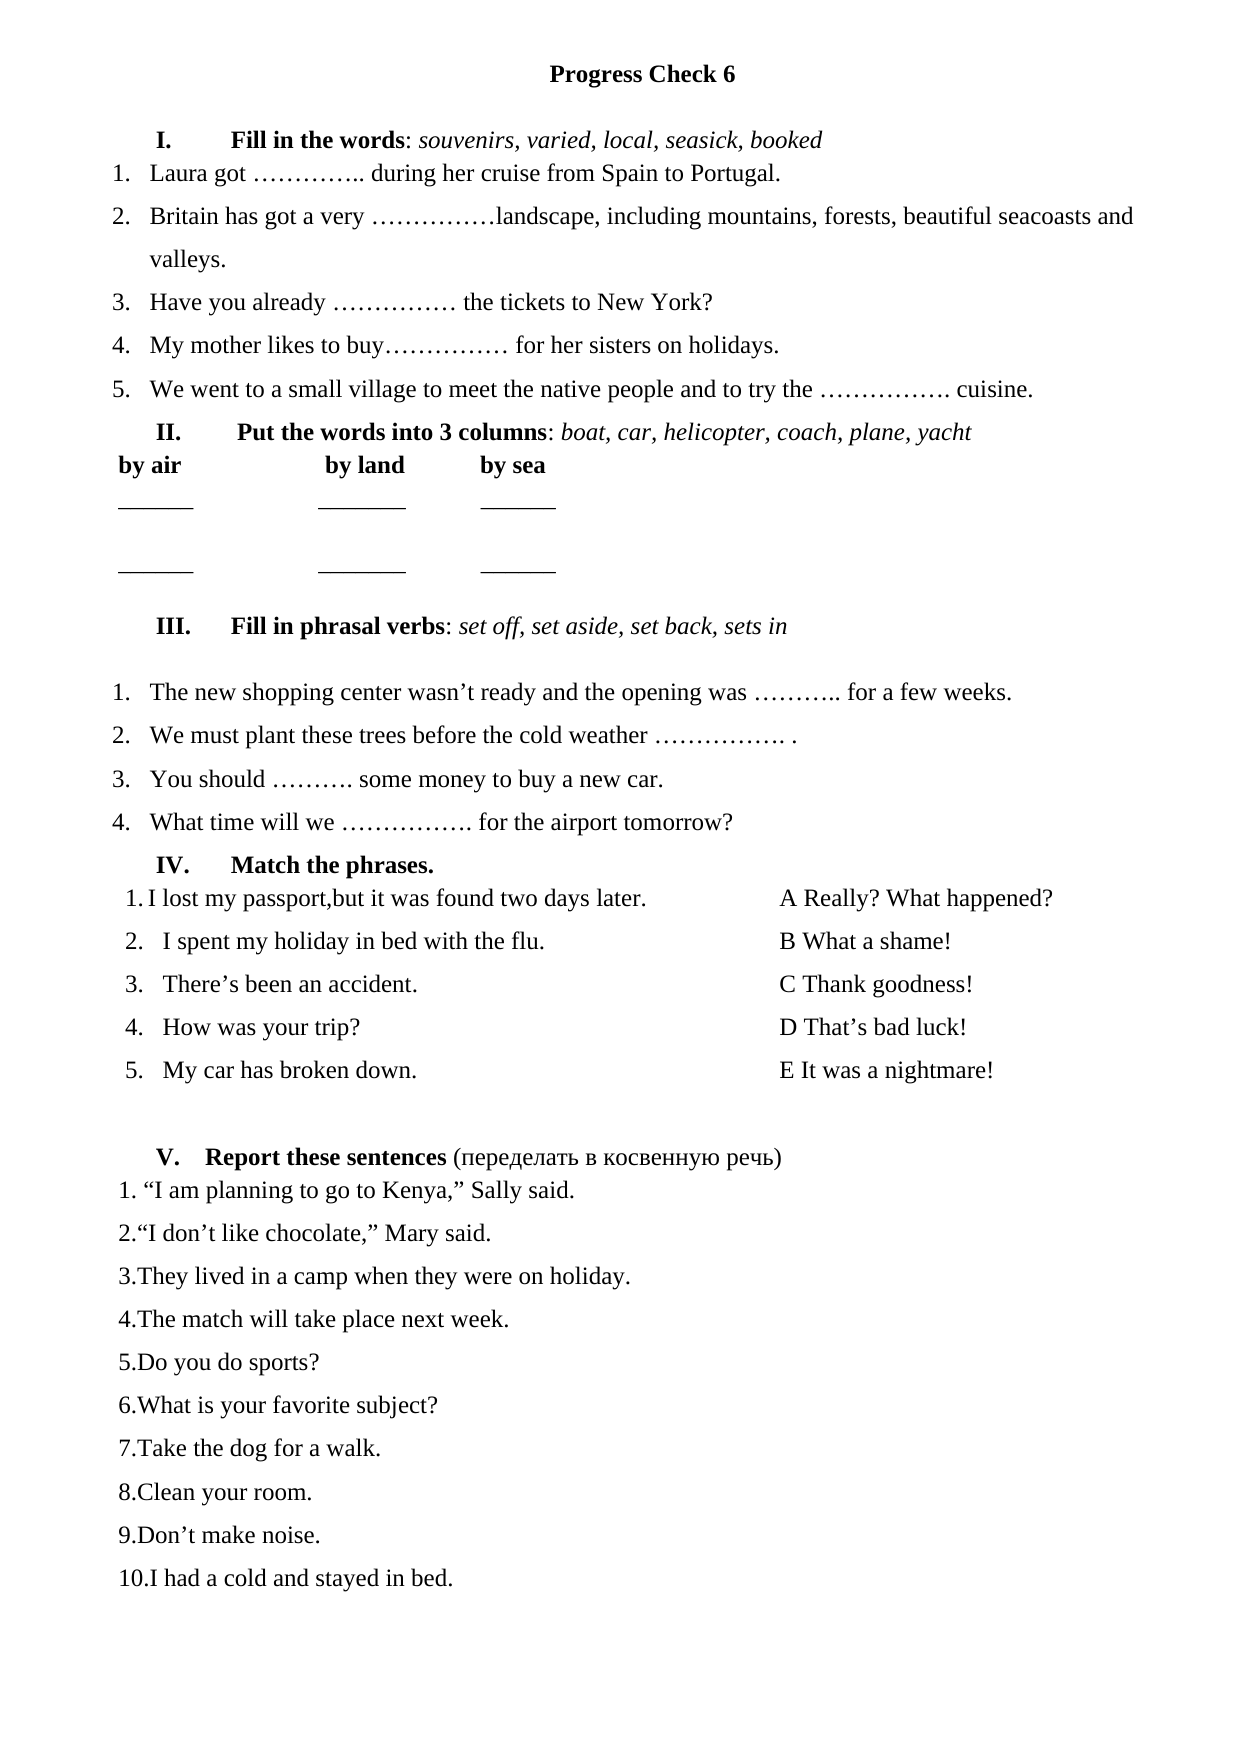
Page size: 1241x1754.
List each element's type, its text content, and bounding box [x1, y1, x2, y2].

table_header A Really? What happened? B What a shame! C Thank goodness! D That’s bad luck! E It was a nightmare! [768, 883, 1163, 1142]
text 7.Take the dog for a walk. [118, 1433, 1167, 1462]
list Britain has got a very ……………landscape, including mountains, forests, beautiful seacoasts and valleys. [112, 201, 1167, 273]
text 5.Do you do sports? [118, 1347, 1167, 1376]
text 8.Clean your room. [118, 1477, 1167, 1505]
text Progress Check 6 [118, 59, 1167, 88]
text 1. “I am planning to go to Kenya,” Sally said. [118, 1175, 1167, 1203]
list Fill in the words: souvenirs, varied, local, seasick, booked [156, 125, 1167, 154]
list My mother likes to buy…………… for her sisters on holidays. [112, 331, 1167, 359]
text by air by land by sea [118, 450, 1167, 479]
text V. Report these sentences (переделать в косвенную речь) [118, 1142, 1167, 1170]
list Have you already …………… the tickets to New York? [112, 287, 1167, 316]
list Put the words into 3 columns: boat, car, helicopter, coach, plane, yacht [156, 417, 1167, 446]
text 9.Don’t make noise. [118, 1520, 1167, 1548]
text ______ _______ ______ [118, 483, 1167, 512]
table_header I lost my passport,but it was found two days later. I spent my holiday in bed with the flu. There’s been an accident. How was your trip? My car has broken down. [107, 883, 768, 1142]
text 6.What is your favorite subject? [118, 1390, 1167, 1419]
list Match the phrases. [156, 850, 1167, 879]
text 2.“I don’t like chocolate,” Mary said. [118, 1218, 1167, 1247]
list We must plant these trees before the cold weather ……………. . [112, 721, 1167, 749]
list We went to a small village to meet the native people and to try the ……………. cuisine. [112, 374, 1167, 402]
text 10.I had a cold and stayed in bed. [118, 1563, 1167, 1592]
list Laura got ………….. during her cruise from Spain to Portugal. [112, 158, 1167, 187]
list What time will we ……………. for the airport tomorrow? [112, 807, 1167, 836]
text 4.The match will take place next week. [118, 1304, 1167, 1333]
list You should ………. some money to buy a new car. [112, 764, 1167, 792]
text ______ _______ ______ [118, 547, 1167, 576]
list The new shopping center wasn’t ready and the opening was ……….. for a few weeks. [112, 677, 1167, 706]
list Fill in phrasal verbs: set off, set aside, set back, sets in [156, 611, 1167, 640]
text 3.They lived in a camp when they were on holiday. [118, 1261, 1167, 1290]
